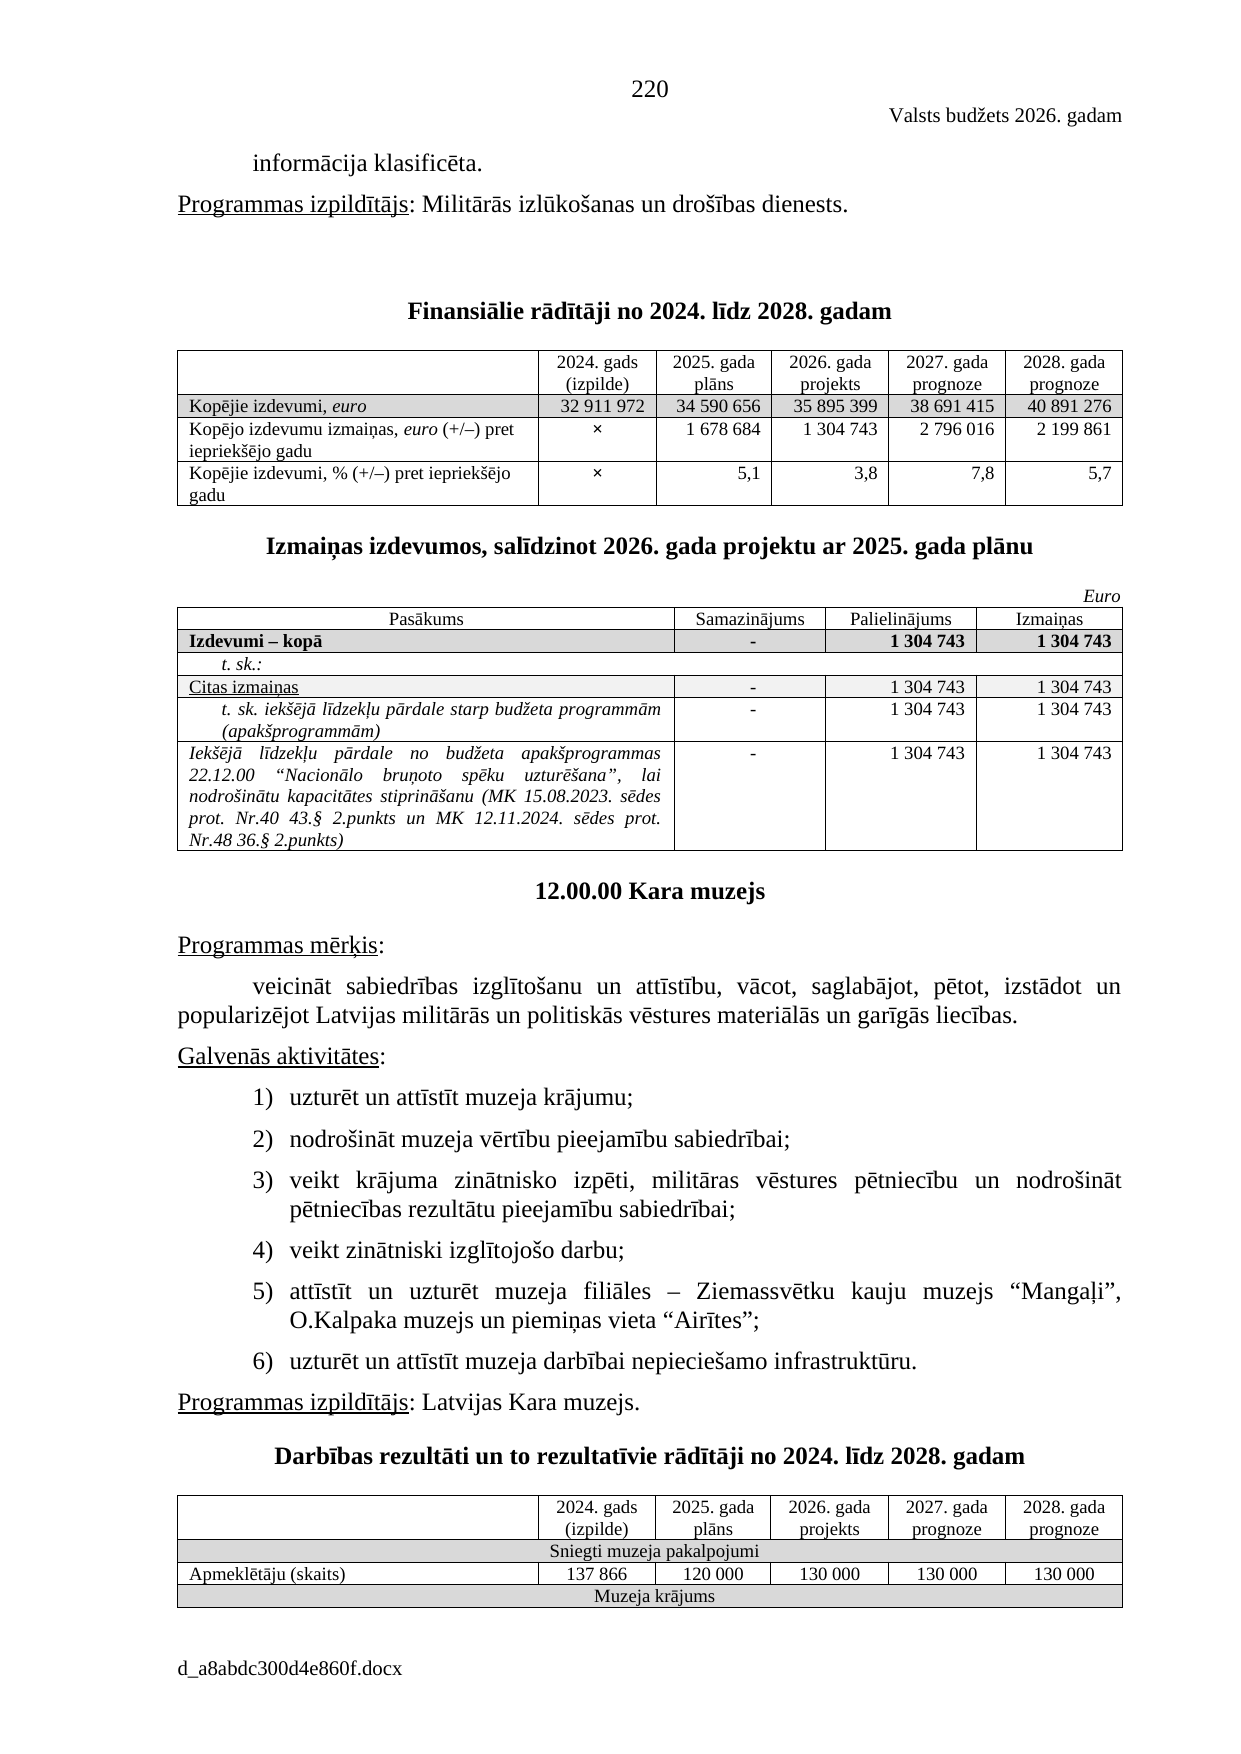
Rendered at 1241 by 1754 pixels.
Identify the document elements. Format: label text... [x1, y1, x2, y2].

table_header 2024. gads (izpilde) [539, 351, 656, 394]
table_cell Kopējie izdevumi, % (+/–) pret iepriekšējo gadu [178, 462, 538, 505]
table_cell - [675, 630, 825, 652]
text veicināt sabiedrības izglītošanu un attīstību, vācot, saglabājot, pētot, izstādot un popularizējot Latvijas militārās un politiskās vēstures materiālās un garīgās liecības. [177, 971, 1122, 1029]
table_cell 1 304 743 [826, 630, 976, 652]
table_cell 120 000 [656, 1563, 770, 1584]
table_header [178, 1496, 538, 1539]
table_cell t. sk.: [178, 653, 1122, 674]
table_cell 5,1 [657, 462, 771, 505]
text Finansiālie rādītāji no 2024. līdz 2028. gadam [177, 296, 1122, 325]
table_cell Citas izmaiņas [178, 676, 674, 697]
text 12.00.00 Kara muzejs [177, 876, 1122, 905]
table_header 2024. gads (izpilde) [539, 1496, 655, 1539]
table_cell 38 691 415 [889, 395, 1005, 417]
text Darbības rezultāti un to rezultatīvie rādītāji no 2024. līdz 2028. gadam [177, 1441, 1122, 1470]
table_header 2028. gada prognoze [1006, 1496, 1122, 1539]
table_cell 130 000 [1006, 1563, 1122, 1584]
table_cell 1 304 743 [977, 630, 1122, 652]
table_header 2027. gada prognoze [889, 351, 1005, 394]
table_cell 40 891 276 [1006, 395, 1122, 417]
table_header [178, 351, 538, 394]
table_cell 1 304 743 [977, 698, 1122, 741]
table_header Izmaiņas [977, 608, 1122, 629]
table_cell Apmeklētāju (skaits) [178, 1563, 538, 1584]
text Izmaiņas izdevumos, salīdzinot 2026. gada projektu ar 2025. gada plānu [177, 531, 1122, 560]
table_cell 3,8 [772, 462, 888, 505]
table_header 2026. gada projekts [771, 1496, 888, 1539]
table_header 2026. gada projekts [772, 351, 888, 394]
text Programmas izpildītājs: Latvijas Kara muzejs. [177, 1387, 1122, 1416]
table_cell Kopējie izdevumi, euro [178, 395, 538, 417]
table_cell 130 000 [771, 1563, 888, 1584]
table_cell Izdevumi – kopā [178, 630, 674, 652]
table_header 2025. gada plāns [657, 351, 771, 394]
text Programmas izpildītājs: Militārās izlūkošanas un drošības dienests. [177, 189, 1122, 218]
table_cell × [539, 462, 656, 505]
table_header 2027. gada prognoze [889, 1496, 1005, 1539]
table_cell 1 678 684 [657, 418, 771, 461]
table_cell 35 895 399 [772, 395, 888, 417]
table_cell × [539, 418, 656, 461]
table_cell 137 866 [539, 1563, 655, 1584]
table_header Palielinājums [826, 608, 976, 629]
list attīstīt un uzturēt muzeja filiāles – Ziemassvētku kauju muzejs “Mangaļi”, O.Kalpaka muzejs un piemiņas vieta “Airītes”; [252, 1276, 1122, 1334]
table_cell Muzeja krājums [178, 1585, 1122, 1607]
list veikt zinātniski izglītojošo darbu; [252, 1235, 1122, 1264]
table_cell 1 304 743 [826, 676, 976, 697]
list veikt krājuma zinātnisko izpēti, militāras vēstures pētniecību un nodrošināt pētniecības rezultātu pieejamību sabiedrībai; [252, 1165, 1122, 1222]
table_cell 2 199 861 [1006, 418, 1122, 461]
text Galvenās aktivitātes: [177, 1041, 1122, 1070]
table_cell - [675, 676, 825, 697]
table_cell 7,8 [889, 462, 1005, 505]
text Programmas mērķis: [177, 930, 1122, 959]
table_cell 32 911 972 [539, 395, 656, 417]
table_cell 130 000 [889, 1563, 1005, 1584]
table_cell 1 304 743 [772, 418, 888, 461]
table_cell 1 304 743 [826, 742, 976, 850]
table_cell - [675, 742, 825, 850]
table_cell 5,7 [1006, 462, 1122, 505]
text informācija klasificēta. [177, 148, 1122, 176]
list uzturēt un attīstīt muzeja darbībai nepieciešamo infrastruktūru. [252, 1346, 1122, 1375]
table_cell 1 304 743 [977, 742, 1122, 850]
table_cell Sniegti muzeja pakalpojumi [178, 1540, 1122, 1562]
list nodrošināt muzeja vērtību pieejamību sabiedrībai; [252, 1124, 1122, 1152]
table_cell 2 796 016 [889, 418, 1005, 461]
table_cell Kopējo izdevumu izmaiņas, euro (+/–) pret iepriekšējo gadu [178, 418, 538, 461]
table_header Samazinājums [675, 608, 825, 629]
table_cell - [675, 698, 825, 741]
list uzturēt un attīstīt muzeja krājumu; [252, 1082, 1122, 1111]
table_header Pasākums [178, 608, 674, 629]
table_cell 1 304 743 [826, 698, 976, 741]
table_header 2025. gada plāns [656, 1496, 770, 1539]
table_cell t. sk. iekšējā līdzekļu pārdale starp budžeta programmām (apakšprogrammām) [178, 698, 674, 741]
table_header 2028. gada prognoze [1006, 351, 1122, 394]
text Euro [177, 585, 1122, 607]
table_cell Iekšējā līdzekļu pārdale no budžeta apakšprogrammas 22.12.00 “Nacionālo bruņoto spēku uzturēšana”, lai nodrošinātu kapacitātes stiprināšanu (MK 15.08.2023. sēdes prot. Nr.40 43.§ 2.punkts un MK 12.11.2024. sēdes prot. Nr.48 36.§ 2.punkts) [178, 742, 674, 850]
table_cell 34 590 656 [657, 395, 771, 417]
table_cell 1 304 743 [977, 676, 1122, 697]
